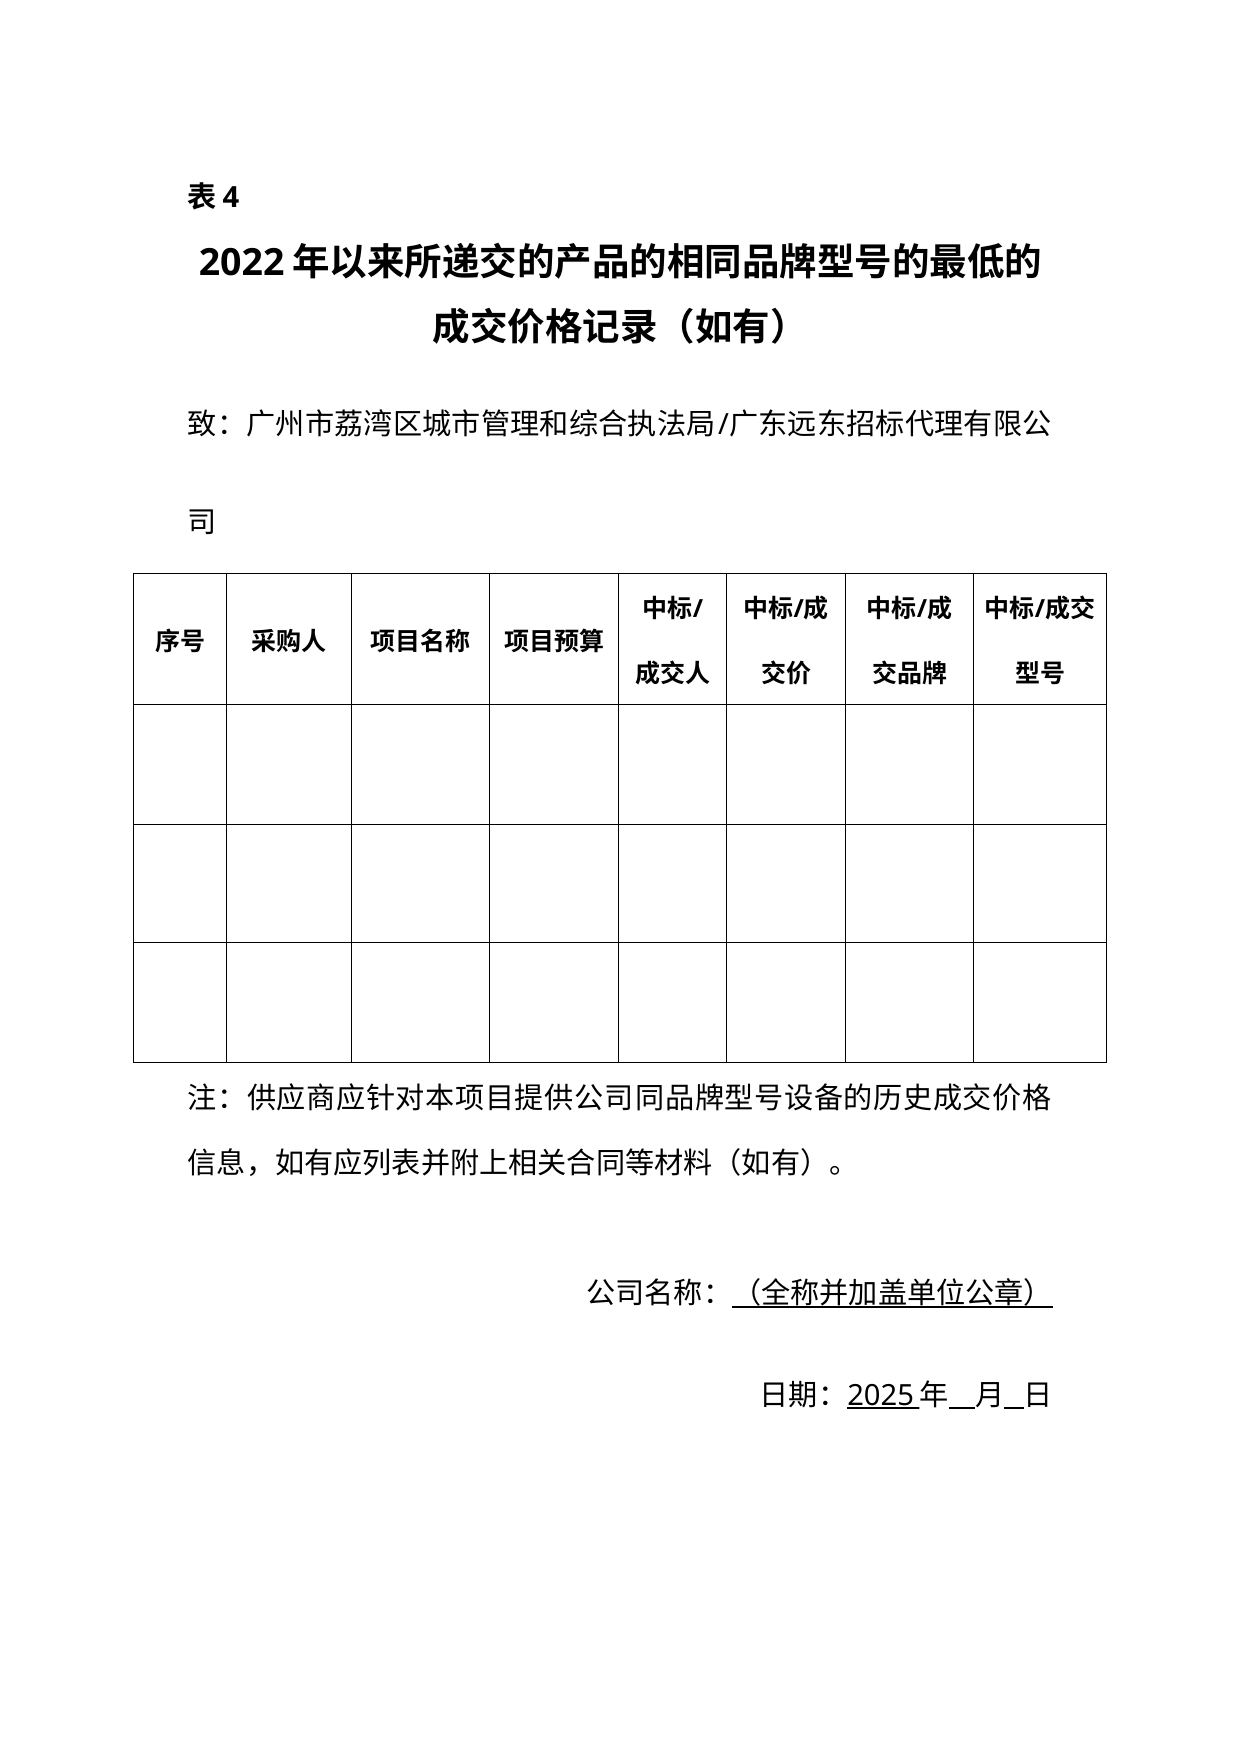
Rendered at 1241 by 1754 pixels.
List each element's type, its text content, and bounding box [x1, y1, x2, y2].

table_cell [227, 705, 351, 824]
table_cell [846, 943, 973, 1062]
table_cell [619, 705, 726, 824]
table_cell [227, 825, 351, 942]
table_header 中标/成交人 [619, 574, 726, 704]
table_cell [619, 825, 726, 942]
table_cell [134, 825, 226, 942]
table_header 序号 [134, 574, 226, 704]
table_header 采购人 [227, 574, 351, 704]
text 2022年以来所递交的产品的相同品牌型号的最低的成交价格记录（如有） [187, 227, 1053, 357]
table_cell [846, 825, 973, 942]
text 表4 [187, 162, 1053, 227]
text 日期：2025年 月 日 [187, 1360, 1053, 1425]
table_cell [727, 825, 845, 942]
table_header 中标/成交品牌 [846, 574, 973, 704]
table_cell [134, 943, 226, 1062]
table_cell [490, 825, 618, 942]
table_cell [490, 943, 618, 1062]
table_cell [352, 705, 489, 824]
table_cell [352, 943, 489, 1062]
table_header 项目名称 [352, 574, 489, 704]
table_header 项目预算 [490, 574, 618, 704]
table_cell [846, 705, 973, 824]
table_cell [227, 943, 351, 1062]
table_cell [974, 705, 1106, 824]
table_cell [974, 825, 1106, 942]
table_cell [727, 943, 845, 1062]
text 致：广州市荔湾区城市管理和综合执法局/广东远东招标代理有限公司 [187, 389, 1053, 552]
text 注：供应商应针对本项目提供公司同品牌型号设备的历史成交价格信息，如有应列表并附上相关合同等材料（如有）。 [187, 1063, 1053, 1193]
table_cell [134, 705, 226, 824]
text 公司名称：（全称并加盖单位公章） [187, 1258, 1053, 1323]
table_cell [974, 943, 1106, 1062]
table_cell [352, 825, 489, 942]
table_cell [490, 705, 618, 824]
table_header 中标/成交价 [727, 574, 845, 704]
table_cell [619, 943, 726, 1062]
table_header 中标/成交型号 [974, 574, 1106, 704]
table_cell [727, 705, 845, 824]
